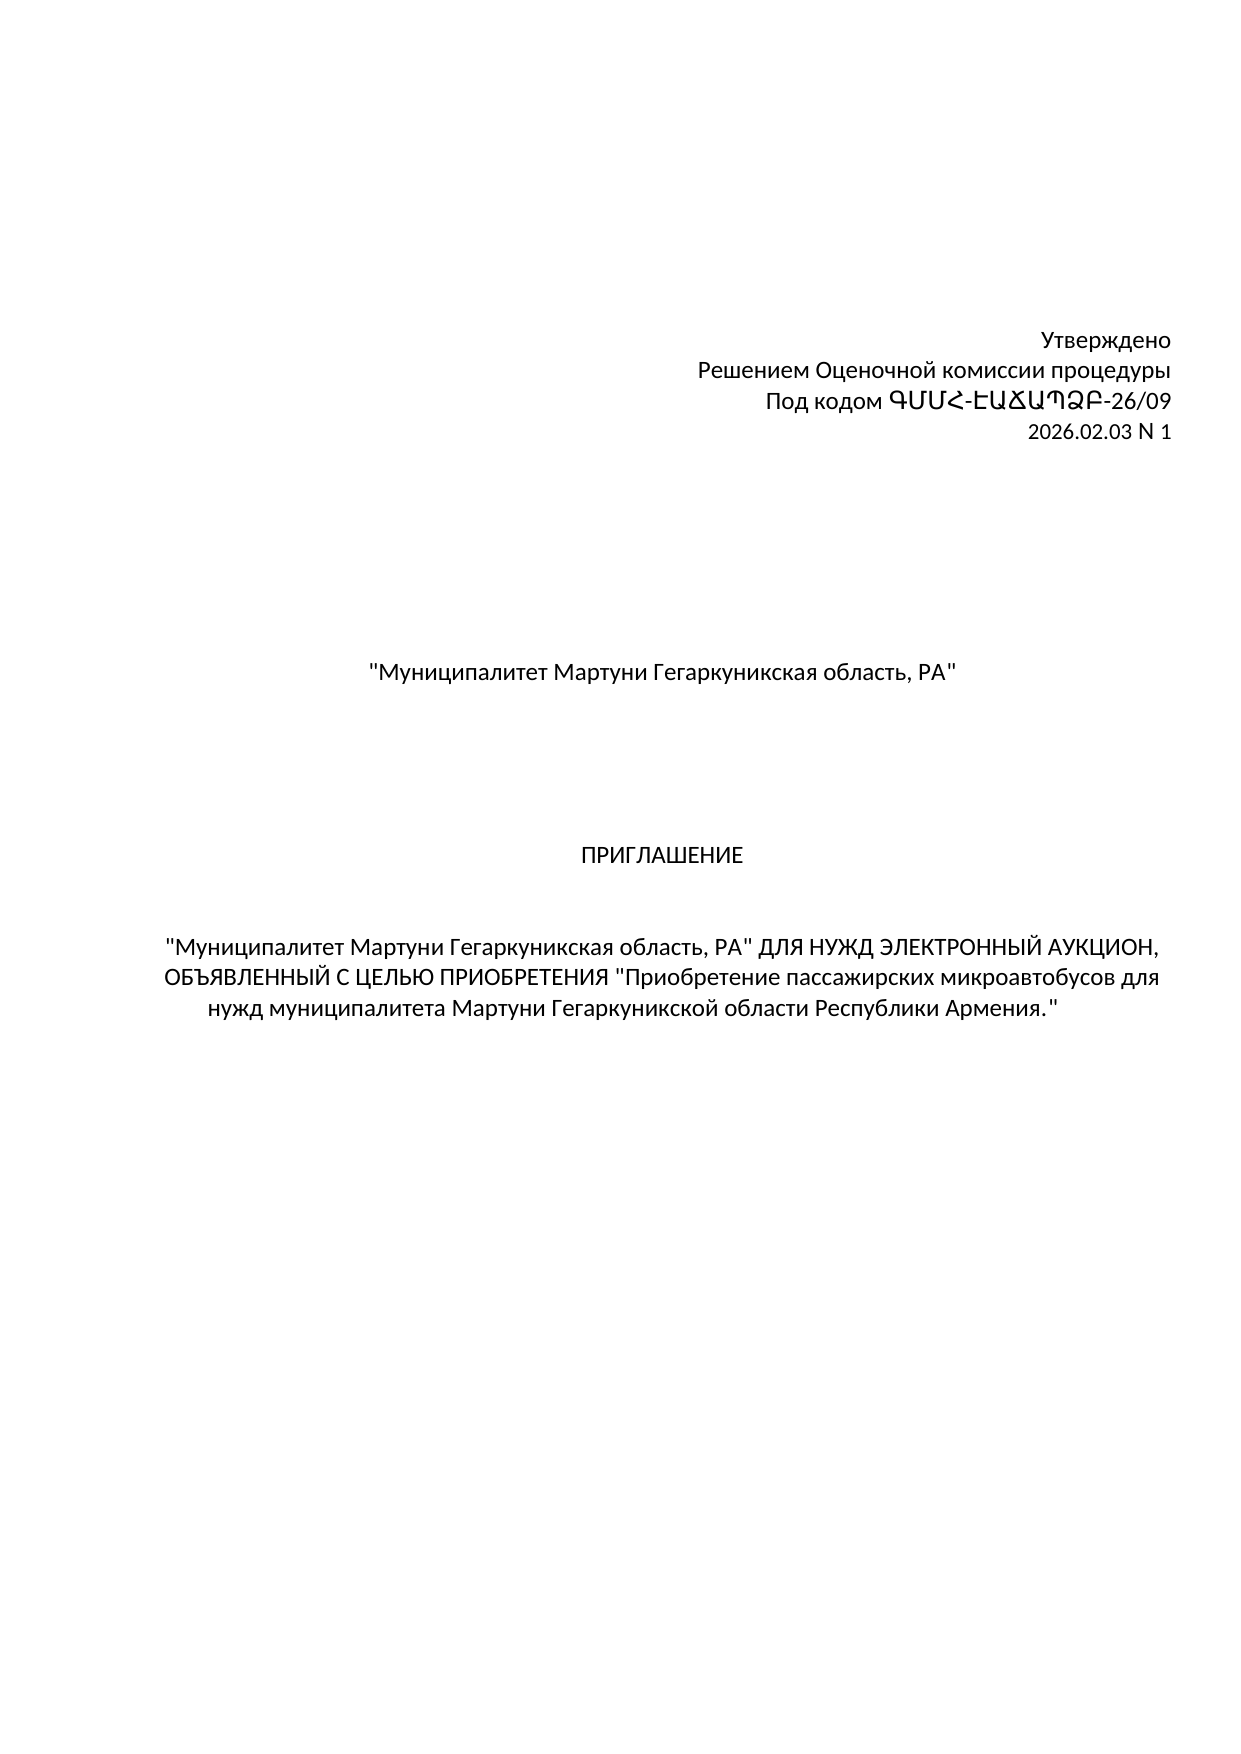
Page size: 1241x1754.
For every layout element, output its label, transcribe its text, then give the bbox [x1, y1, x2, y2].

text Под кодом ԳՄՄՀ-ԷԱՃԱՊՁԲ-26/09 [94, 385, 1171, 415]
text Утверждено [94, 324, 1171, 354]
text "Муниципалитет Мартуни Гегаркуникская область, РА" ДЛЯ НУЖД ЭЛЕКТРОННЫЙ АУКЦИОН, [94, 931, 1171, 961]
text ОБЪЯВЛЕННЫЙ С ЦЕЛЬЮ ПРИОБРЕТЕНИЯ "Приобретение пассажирских микроавтобусов для нужд муниципалитета Мартуни Гегаркуникской области Республики Армения." [94, 961, 1171, 1022]
text ПРИГЛАШЕНИЕ [94, 839, 1171, 869]
text "Муниципалитет Мартуни Гегаркуникская область, РА" [94, 656, 1171, 686]
text 2026.02.03 N 1 [94, 415, 1171, 446]
text Решением Оценочной комиссии процедуры [94, 354, 1171, 385]
